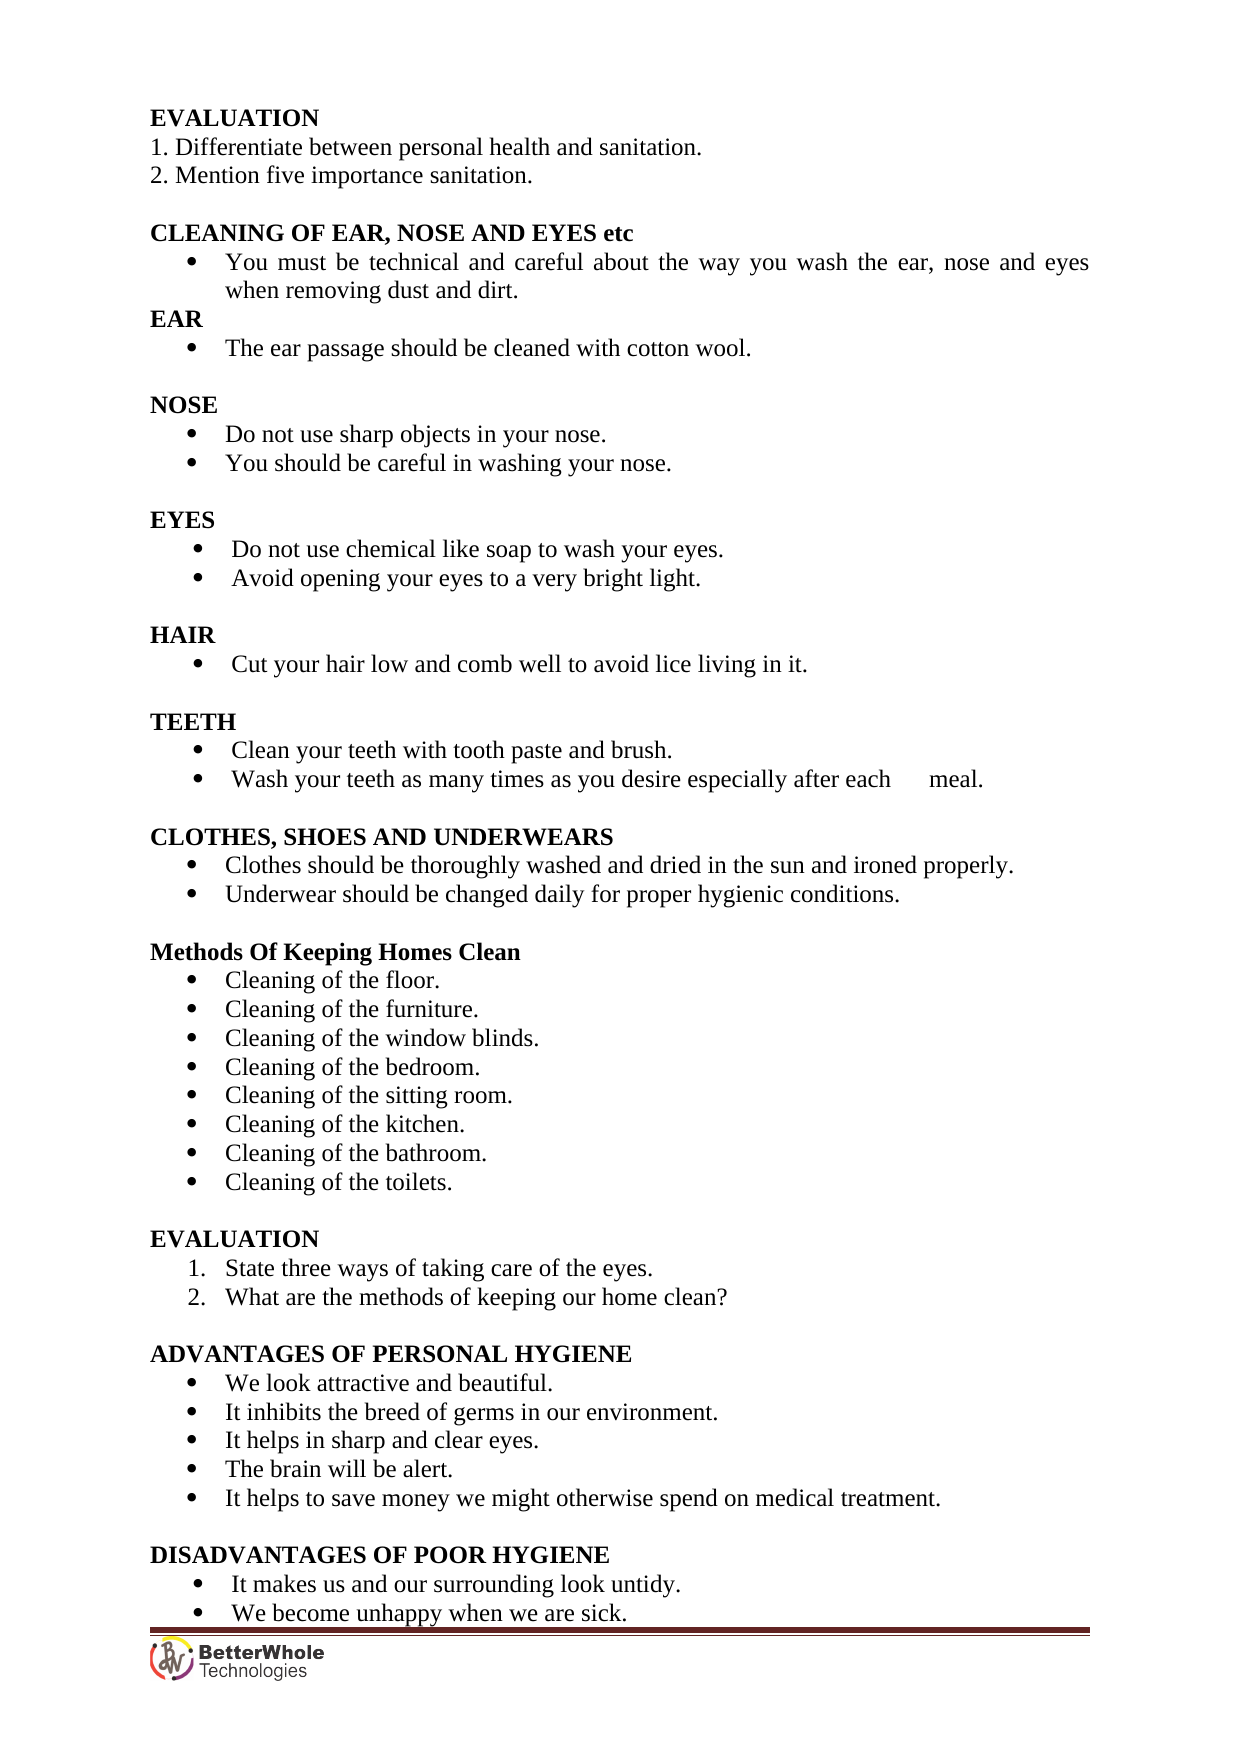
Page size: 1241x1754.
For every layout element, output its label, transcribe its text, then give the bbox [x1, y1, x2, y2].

list You should be careful in washing your nose. [187, 448, 1090, 477]
text NOSE [150, 391, 1090, 419]
text CLEANING OF EAR, NOSE AND EYES etc [150, 218, 1090, 247]
text EYES [150, 506, 1090, 534]
list Clean your teeth with tooth paste and brush. [194, 736, 1090, 764]
list Cleaning of the floor. [187, 966, 1090, 994]
list We become unhappy when we are sick. [194, 1598, 1090, 1627]
picture [150, 1636, 324, 1681]
list Cleaning of the bedroom. [187, 1052, 1090, 1081]
text Methods Of Keeping Homes Clean [150, 937, 1090, 966]
text EAR [150, 304, 1090, 333]
list Avoid opening your eyes to a very bright light. [194, 563, 1090, 592]
list Clothes should be thoroughly washed and dried in the sun and ironed properly. [187, 851, 1090, 879]
list We look attractive and beautiful. [187, 1368, 1090, 1397]
text CLOTHES, SHOES AND UNDERWEARS [150, 822, 1090, 851]
list Cleaning of the furniture. [187, 994, 1090, 1023]
list You must be technical and careful about the way you wash the ear, nose and eyes when removing dust and dirt. [187, 247, 1090, 304]
text HAIR [150, 621, 1090, 649]
list State three ways of taking care of the eyes. [187, 1253, 1090, 1282]
list Cleaning of the kitchen. [187, 1109, 1090, 1138]
list It helps to save money we might otherwise spend on medical treatment. [187, 1483, 1090, 1512]
list Do not use chemical like soap to wash your eyes. [194, 534, 1090, 563]
list It makes us and our surrounding look untidy. [194, 1569, 1090, 1598]
list It inhibits the breed of germs in our environment. [187, 1397, 1090, 1426]
list Underwear should be changed daily for proper hygienic conditions. [187, 879, 1090, 908]
list Cleaning of the window blinds. [187, 1023, 1090, 1052]
text DISADVANTAGES OF POOR HYGIENE [150, 1541, 1090, 1569]
list It helps in sharp and clear eyes. [187, 1426, 1090, 1454]
list Cut your hair low and comb well to avoid lice living in it. [194, 649, 1090, 678]
text ADVANTAGES OF PERSONAL HYGIENE [150, 1339, 1090, 1368]
text EVALUATION [150, 103, 1090, 132]
list Cleaning of the bathroom. [187, 1138, 1090, 1167]
list The ear passage should be cleaned with cotton wool. [187, 333, 1090, 362]
list Do not use sharp objects in your nose. [187, 419, 1090, 448]
text 2. Mention five importance sanitation. [150, 161, 1090, 189]
text TEETH [150, 707, 1090, 736]
list The brain will be alert. [187, 1454, 1090, 1483]
list Wash your teeth as many times as you desire especially after each meal. [194, 764, 1090, 793]
list What are the methods of keeping our home clean? [187, 1282, 1090, 1311]
list Cleaning of the toilets. [187, 1167, 1090, 1196]
list Cleaning of the sitting room. [187, 1081, 1090, 1109]
text EVALUATION [150, 1224, 1090, 1253]
text 1. Differentiate between personal health and sanitation. [150, 132, 1090, 161]
